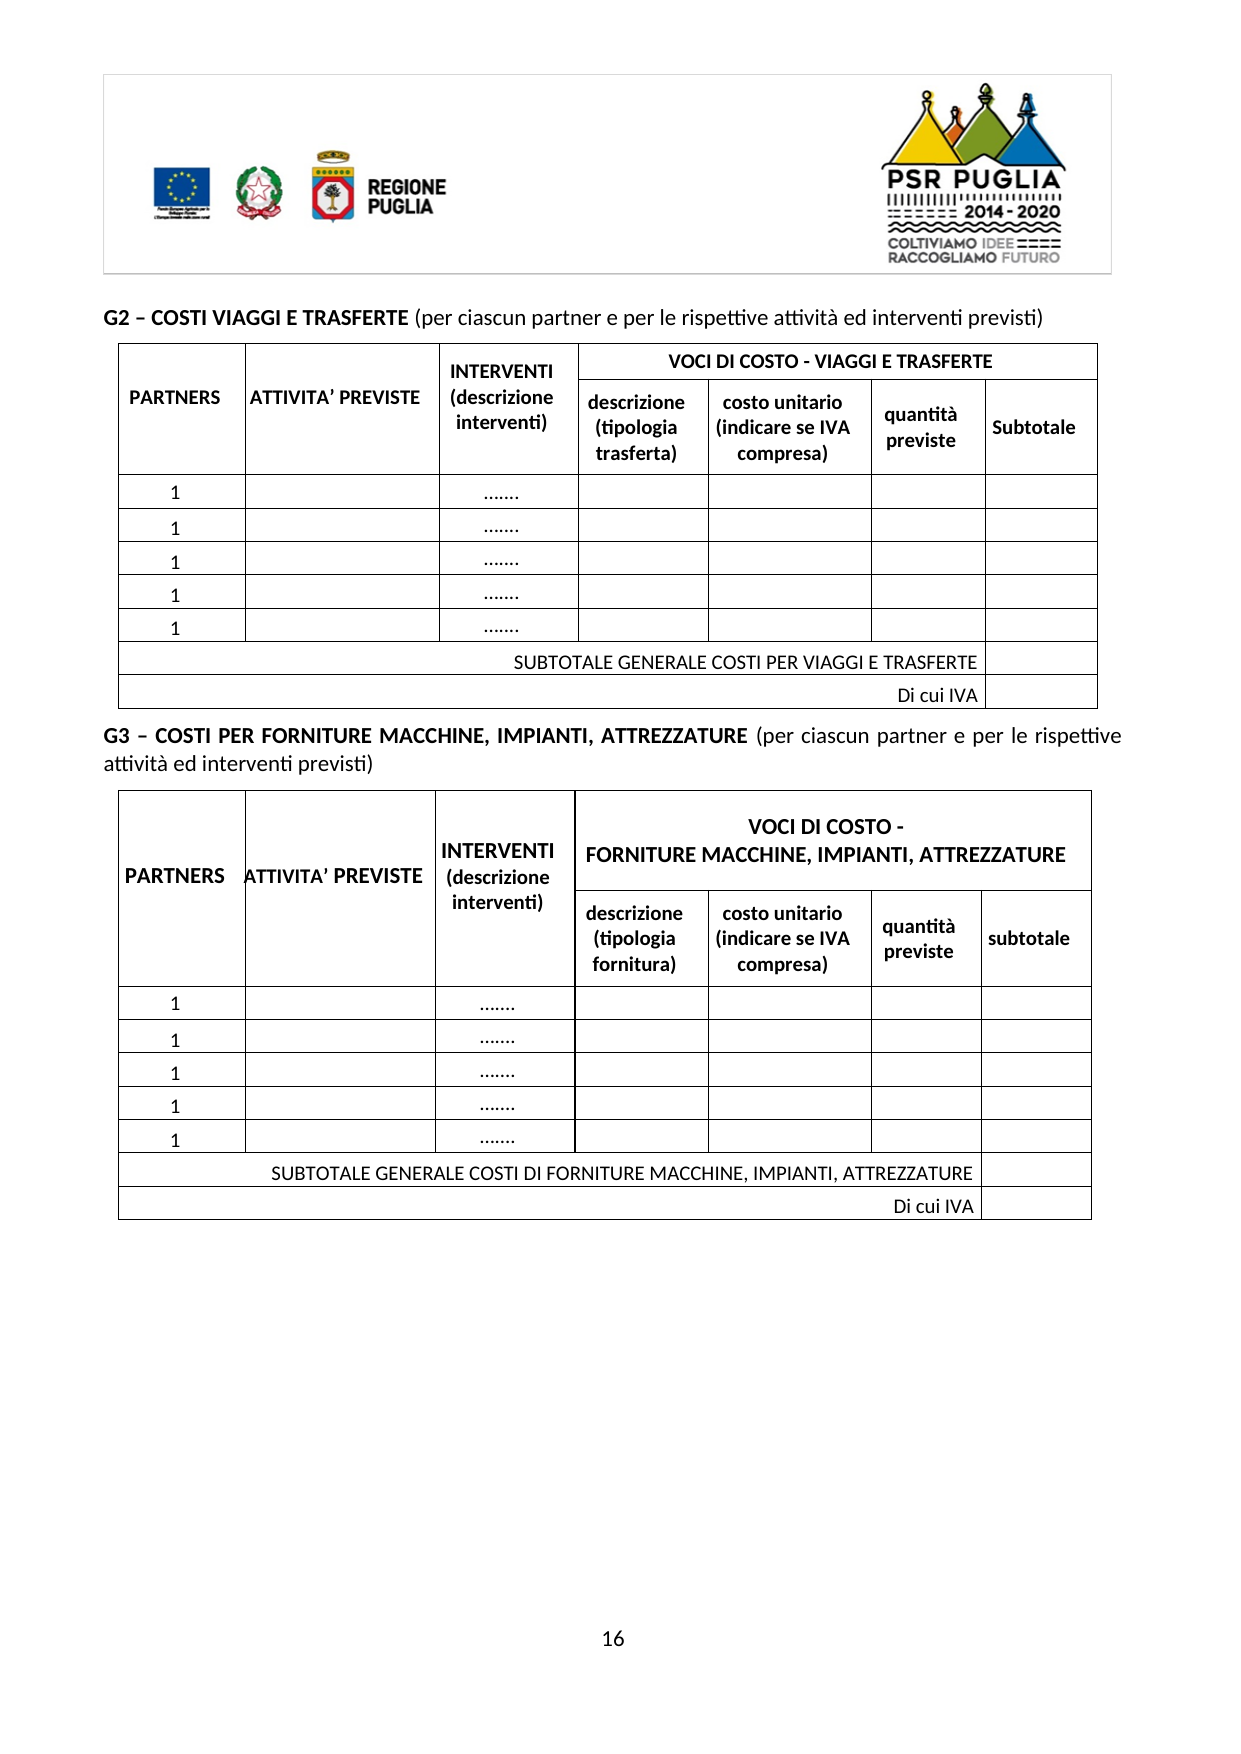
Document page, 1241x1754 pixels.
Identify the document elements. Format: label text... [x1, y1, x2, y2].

table_cell [709, 575, 871, 608]
table_cell [982, 1187, 1091, 1219]
table_cell 1 [119, 1087, 245, 1119]
table_cell [986, 675, 1097, 708]
table_cell [982, 1053, 1091, 1086]
table_cell [246, 575, 439, 608]
table_cell [709, 1053, 871, 1086]
table_header ATTIVITA’ PREVISTE [246, 344, 439, 474]
table_cell [579, 509, 708, 541]
table_cell descrizione (tipologia trasferta) [579, 380, 708, 474]
table_cell [246, 1053, 435, 1086]
table_cell [872, 509, 985, 541]
table_cell SUBTOTALE GENERALE COSTI PER VIAGGI E TRASFERTE [119, 642, 985, 674]
table_cell SUBTOTALE GENERALE COSTI DI FORNITURE MACCHINE, IMPIANTI, ATTREZZATURE [119, 1153, 981, 1186]
table_cell [872, 475, 985, 508]
table_cell ….... [440, 575, 578, 608]
table_cell [872, 1120, 981, 1152]
table_header ATTIVITA’ PREVISTE [246, 791, 435, 986]
table_cell [246, 509, 439, 541]
table_cell [872, 542, 985, 574]
table_cell 1 [119, 1020, 245, 1052]
table_cell quantità previste [872, 891, 981, 986]
table_cell 1 [119, 987, 245, 1019]
table_cell [872, 609, 985, 641]
table_cell 1 [119, 609, 245, 641]
table_cell [246, 542, 439, 574]
table_cell [579, 475, 708, 508]
table_cell descrizione (tipologia fornitura) [576, 891, 708, 986]
table_header INTERVENTI (descrizione interventi) [436, 791, 574, 986]
table_cell ….... [440, 509, 578, 541]
table_cell [709, 475, 871, 508]
table_cell 1 [119, 1120, 245, 1152]
table_cell 1 [119, 509, 245, 541]
table_header PARTNERS [119, 344, 245, 474]
table_cell [246, 1087, 435, 1119]
table_cell ….... [436, 1053, 574, 1086]
table_cell [576, 1120, 708, 1152]
table_cell [872, 1053, 981, 1086]
table_cell [709, 609, 871, 641]
table_cell ….... [436, 1087, 574, 1119]
table_cell [579, 609, 708, 641]
table_cell [576, 987, 708, 1019]
table_cell [246, 987, 435, 1019]
table_cell [709, 987, 871, 1019]
table_cell [872, 575, 985, 608]
picture [104, 75, 1111, 274]
table_cell [576, 1020, 708, 1052]
table_cell ….... [436, 1020, 574, 1052]
table_cell [246, 475, 439, 508]
table_cell [246, 1120, 435, 1152]
table_cell [246, 1020, 435, 1052]
table_cell [246, 609, 439, 641]
table_cell subtotale [982, 891, 1091, 986]
table_cell 1 [119, 475, 245, 508]
table_cell ….... [436, 987, 574, 1019]
table_cell [982, 1087, 1091, 1119]
table_cell Di cui IVA [119, 675, 985, 708]
table_cell [579, 575, 708, 608]
table_cell [986, 509, 1097, 541]
table_cell ….... [440, 609, 578, 641]
table_cell 1 [119, 1053, 245, 1086]
table_cell [986, 609, 1097, 641]
table_cell [982, 1120, 1091, 1152]
table_cell [986, 642, 1097, 674]
table_cell quantità previste [872, 380, 985, 474]
table_cell [579, 542, 708, 574]
table_header VOCI DI COSTO - VIAGGI E TRASFERTE [579, 344, 1097, 378]
table_cell [709, 1120, 871, 1152]
table_cell [576, 1053, 708, 1086]
table_cell [872, 1087, 981, 1119]
table_cell Subtotale [986, 380, 1097, 474]
table_cell [872, 1020, 981, 1052]
text G3 – COSTI PER FORNITURE MACCHINE, IMPIANTI, ATTREZZATURE (per ciascun partner e per le rispettive attività ed interventi previsti) [103, 721, 1122, 777]
table_cell [986, 575, 1097, 608]
table_cell [982, 1020, 1091, 1052]
table_cell [709, 1087, 871, 1119]
table_header VOCI DI COSTO - FORNITURE MACCHINE, IMPIANTI, ATTREZZATURE [576, 791, 1091, 890]
table_cell ….... [436, 1120, 574, 1152]
table_cell [986, 542, 1097, 574]
table_cell costo unitario (indicare se IVA compresa) [709, 891, 871, 986]
table_header PARTNERS [119, 791, 245, 986]
table_cell 1 [119, 575, 245, 608]
table_cell costo unitario (indicare se IVA compresa) [709, 380, 871, 474]
table_cell [709, 1020, 871, 1052]
table_cell [709, 542, 871, 574]
table_cell [982, 1153, 1091, 1186]
table_cell [982, 987, 1091, 1019]
table_cell [986, 475, 1097, 508]
table_cell [576, 1087, 708, 1119]
table_cell [872, 987, 981, 1019]
table_cell 1 [119, 542, 245, 574]
table_cell [709, 509, 871, 541]
text G2 – COSTI VIAGGI E TRASFERTE (per ciascun partner e per le rispettive attività ed interventi previsti) [103, 303, 1122, 331]
table_cell ….... [440, 542, 578, 574]
table_header INTERVENTI (descrizione interventi) [440, 344, 578, 474]
table_cell ….... [440, 475, 578, 508]
table_cell Di cui IVA [119, 1187, 981, 1219]
